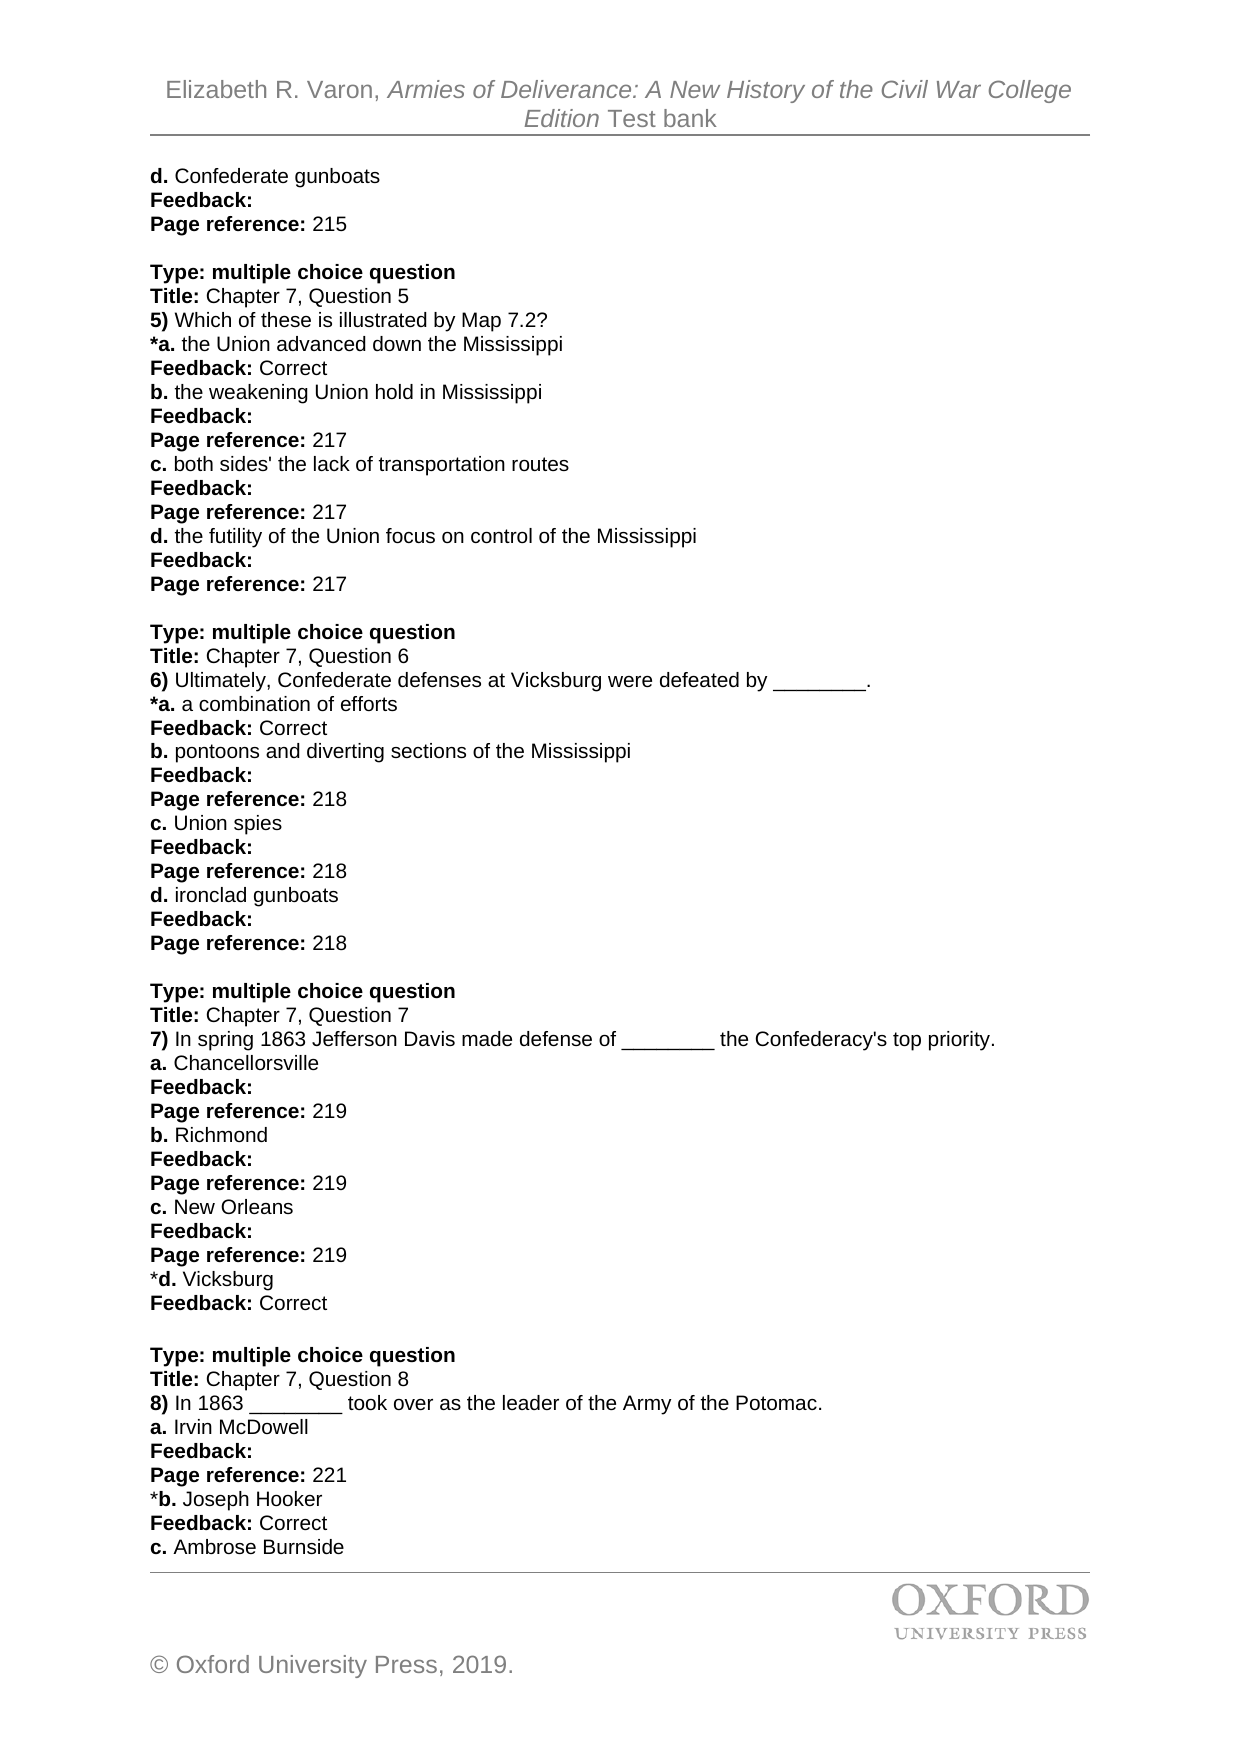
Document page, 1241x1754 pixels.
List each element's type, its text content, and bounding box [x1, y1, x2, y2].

text Feedback: Page reference: 215 [150, 188, 1090, 236]
text Feedback: Page reference: 218 [150, 763, 1090, 811]
text Feedback: Page reference: 217 [150, 476, 1090, 524]
text c. Union spies [150, 811, 1090, 835]
text d. Confederate gunboats [150, 164, 1090, 188]
text *b. Joseph Hooker [150, 1487, 1090, 1511]
text Title: Chapter 7, Question 7 [150, 1003, 1090, 1027]
text Title: Chapter 7, Question 5 [150, 284, 1090, 308]
text 5) Which of these is illustrated by Map 7.2? [150, 308, 1090, 332]
text d. ironclad gunboats [150, 883, 1090, 907]
text Feedback: Page reference: 219 [150, 1147, 1090, 1194]
text Feedback: Page reference: 218 [150, 907, 1090, 955]
text Feedback: Page reference: 221 [150, 1439, 1090, 1487]
picture [890, 1575, 1091, 1651]
text d. the futility of the Union focus on control of the Mississippi [150, 524, 1090, 548]
text Feedback: Page reference: 217 [150, 548, 1090, 596]
text Type: multiple choice question [150, 979, 1090, 1003]
text a. Irvin McDowell [150, 1415, 1090, 1439]
text Feedback: Correct b. the weakening Union hold in Mississippi [150, 356, 1090, 404]
text c. both sides' the lack of transportation routes [150, 452, 1090, 476]
text Feedback: Page reference: 217 [150, 404, 1090, 452]
text *d. Vicksburg [150, 1266, 1090, 1290]
text Title: Chapter 7, Question 6 [150, 643, 1090, 667]
text 6) Ultimately, Confederate defenses at Vicksburg were defeated by ________. [150, 667, 1090, 691]
text c. New Orleans [150, 1194, 1090, 1218]
text 8) In 1863 ________ took over as the leader of the Army of the Potomac. [150, 1391, 1090, 1415]
text Title: Chapter 7, Question 8 [150, 1367, 1090, 1391]
text a. Chancellorsville [150, 1051, 1090, 1075]
text b. Richmond [150, 1123, 1090, 1147]
text 7) In spring 1863 Jefferson Davis made defense of ________ the Confederacy's top priority. [150, 1027, 1090, 1051]
text Feedback: Correct [150, 1290, 1090, 1343]
text Feedback: Correct c. Ambrose Burnside [150, 1511, 1090, 1559]
text Type: multiple choice question [150, 260, 1090, 284]
text Type: multiple choice question [150, 1343, 1090, 1367]
text Feedback: Page reference: 219 [150, 1218, 1090, 1266]
text Type: multiple choice question [150, 619, 1090, 643]
text Feedback: Correct b. pontoons and diverting sections of the Mississippi [150, 715, 1090, 763]
text *a. the Union advanced down the Mississippi [150, 332, 1090, 356]
text Feedback: Page reference: 219 [150, 1075, 1090, 1123]
text *a. a combination of efforts [150, 691, 1090, 715]
text Feedback: Page reference: 218 [150, 835, 1090, 883]
